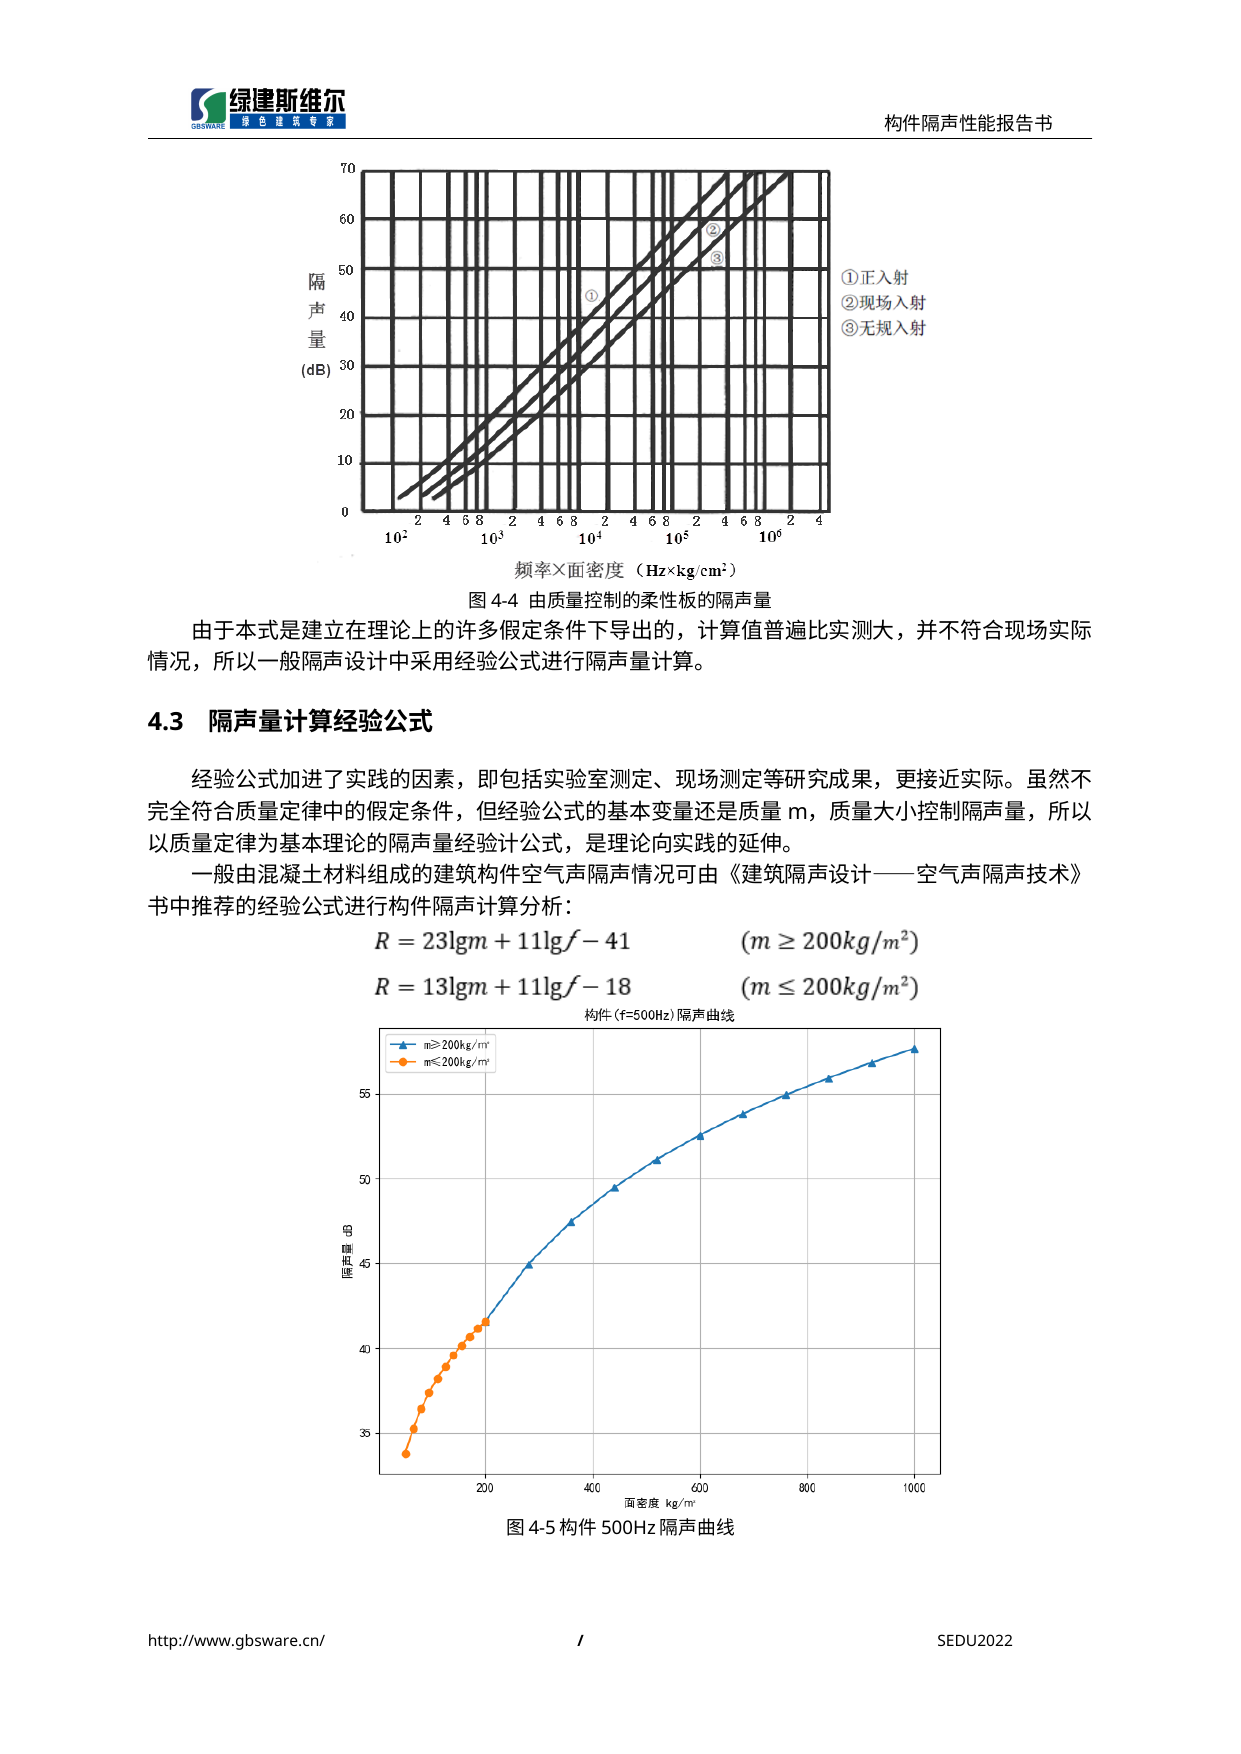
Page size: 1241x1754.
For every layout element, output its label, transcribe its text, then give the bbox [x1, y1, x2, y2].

picture [301, 162, 939, 586]
text 由于本式是建立在理论上的许多假定条件下导出的，计算值普遍比实测大，并不符合现场实际情况，所以一般隔声设计中采用经验公式进行隔声量计算。 [148, 613, 1092, 676]
text 图4-5构件500Hz隔声曲线 [148, 1513, 1092, 1540]
picture [340, 920, 944, 1513]
text 图4-4 由质量控制的柔性板的隔声量 [148, 585, 1092, 613]
subtitle 隔声量计算经验公式 [148, 701, 1092, 737]
text 一般由混凝土材料组成的建筑构件空气声隔声情况可由《建筑隔声设计——空气声隔声技术》书中推荐的经验公式进行构件隔声计算分析： [148, 857, 1092, 921]
text 经验公式加进了实践的因素，即包括实验室测定、现场测定等研究成果，更接近实际。虽然不完全符合质量定律中的假定条件，但经验公式的基本变量还是质量m，质量大小控制隔声量，所以以质量定律为基本理论的隔声量经验计公式，是理论向实践的延伸。 [148, 762, 1092, 857]
picture [187, 88, 347, 130]
